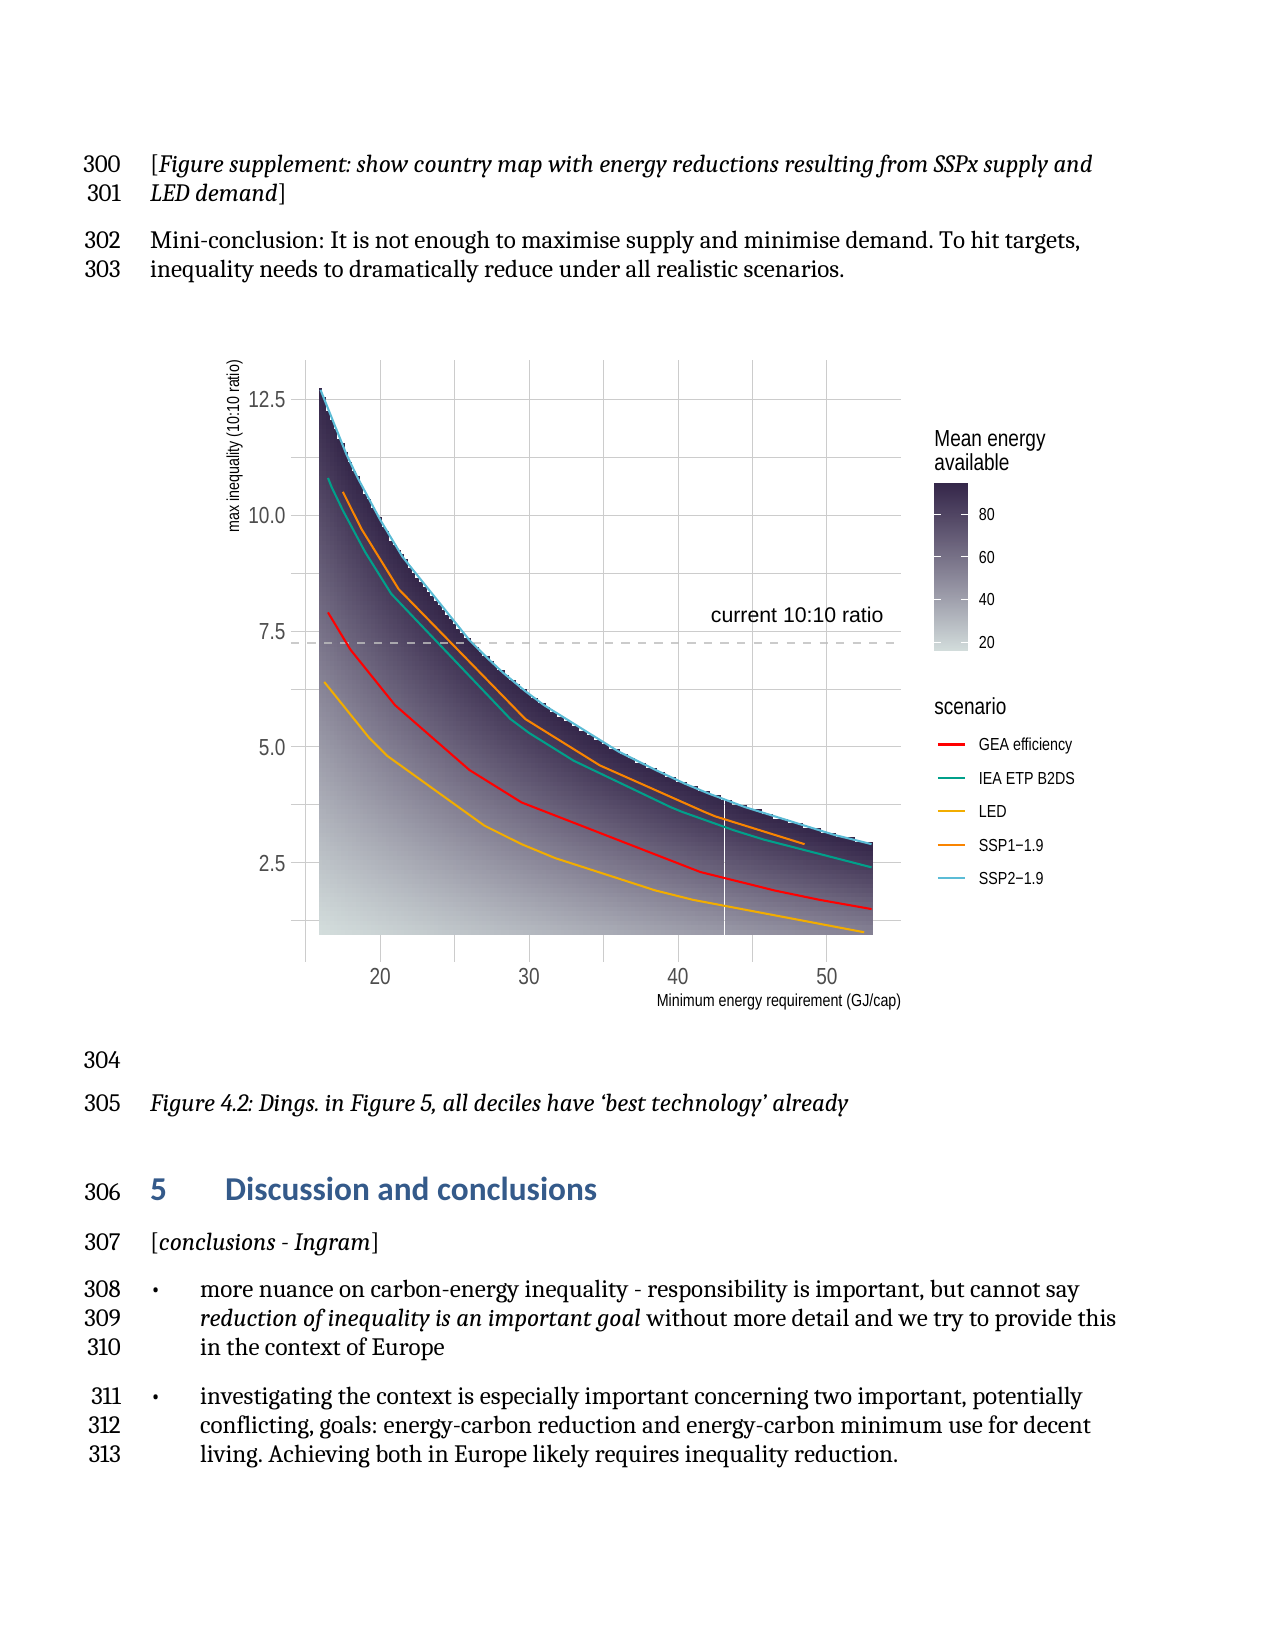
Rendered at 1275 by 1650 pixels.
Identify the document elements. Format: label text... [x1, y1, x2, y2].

list more nuance on carbon-energy inequality - responsibility is important, but cannot say reduction of inequality is an important goal without more detail and we try to provide this in the context of Europe [150, 1275, 1125, 1361]
text [conclusions - Ingram] [150, 1228, 1125, 1256]
list investigating the context is especially important concerning two important, potentially conflicting, goals: energy-carbon reduction and energy-carbon minimum use for decent living. Achieving both in Europe likely requires inequality reduction. [150, 1382, 1125, 1468]
subtitle 5 Discussion and conclusions [150, 1168, 1125, 1209]
text [Figure supplement: show country map with energy reductions resulting from SSPx supply and LED demand] [150, 150, 1125, 207]
text Figure 4.2: Dings. in Figure 5, all deciles have ‘best technology’ already [150, 1089, 1125, 1118]
text Mini-conclusion: It is not enough to maximise supply and minimise demand. To hit targets, inequality needs to dramatically reduce under all realistic scenarios. [150, 226, 1125, 284]
